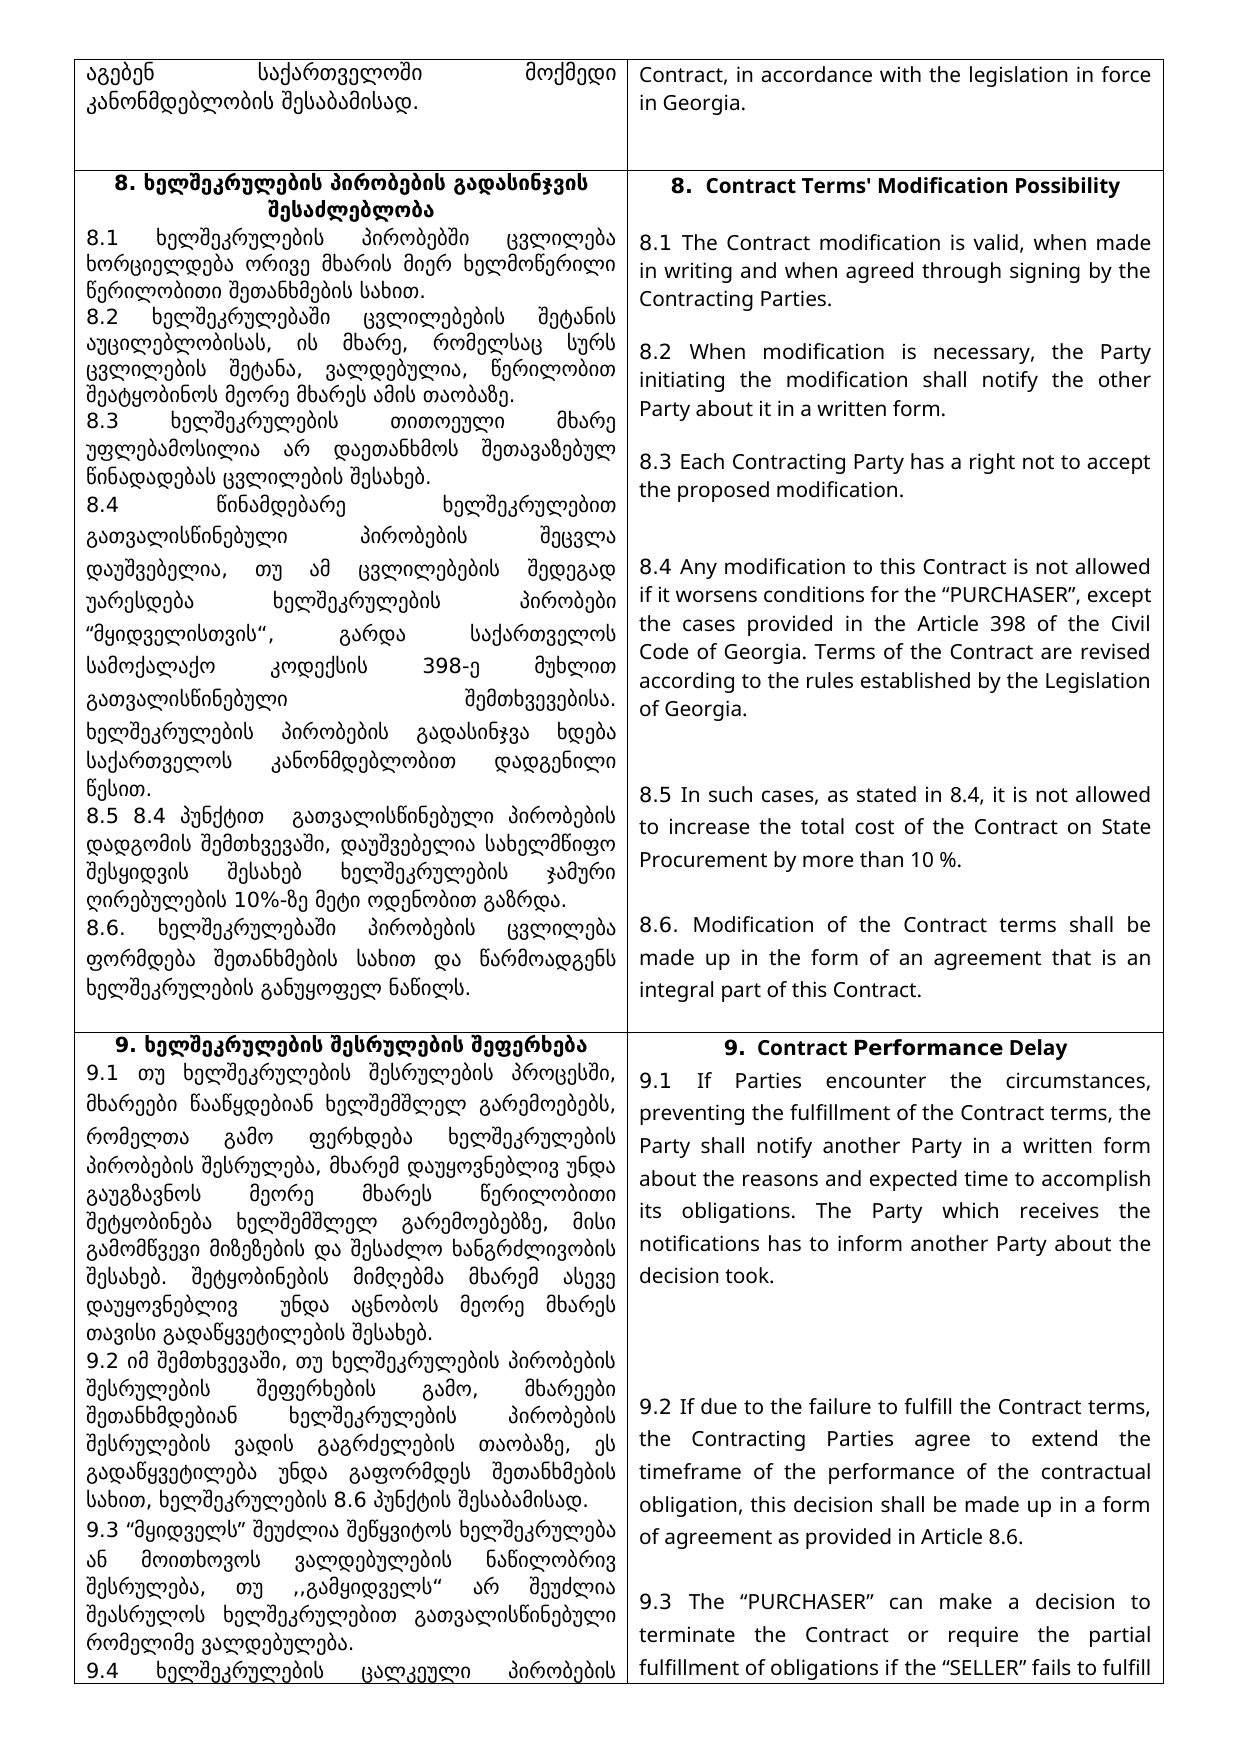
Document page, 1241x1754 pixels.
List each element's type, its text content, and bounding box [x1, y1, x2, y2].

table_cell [628, 1033, 1163, 1683]
table_cell 8. Contract Terms' Modification Possibility 8.1 The Contract modification is valid, when made in writing and when agreed through signing by the Contracting Parties. 8.2 When modification is necessary, the Party initiating the modification shall notify the other Party about it in a written form. 8.3 Each Contracting Party has a right not to accept the proposed modification. 8.4 Any modification to this Contract is not allowed if it worsens conditions for the “PURCHASER”, except the cases provided in the Article 398 of the Civil Code of Georgia. Terms of the Contract are revised according to the rules established by the Legislation of Georgia. 8.5 In such cases, as stated in 8.4, it is not allowed to increase the total cost of the Contract on State Procurement by more than 10 %. 8.6. Modification of the Contract terms shall be made up in the form of an agreement that is an integral part of this Contract. [628, 171, 1163, 1032]
table_cell 8. ხელშეკრულების პირობების გადასინჯვის შესაძლებლობა 8.1 ხელშეკრულების პირობებში ცვლილება ხორციელდება ორივე მხარის მიერ ხელმოწერილი წერილობითი შეთანხმების სახით. 8.2 ხელშეკრულებაში ცვლილებების შეტანის აუცილებლობისას, ის მხარე, რომელსაც სურს ცვლილების შეტანა, ვალდებულია, წერილობით შეატყობინოს მეორე მხარეს ამის თაობაზე. 8.3 ხელშეკრულების თითოეული მხარე უფლებამოსილია არ დაეთანხმოს შეთავაზებულ წინადადებას ცვლილების შესახებ. 8.4 წინამდებარე ხელშეკრულებით გათვალისწინებული პირობების შეცვლა დაუშვებელია, თუ ამ ცვლილებების შედეგად უარესდება ხელშეკრულების პირობები “მყიდველისთვის“, გარდა საქართველოს სამოქალაქო კოდექსის 398-ე მუხლით გათვალისწინებული შემთხვევებისა. ხელშეკრულების პირობების გადასინჯვა ხდება საქართველოს კანონმდებლობით დადგენილი წესით. 8.5 8.4 პუნქტით გათვალისწინებული პირობების დადგომის შემთხვევაში, დაუშვებელია სახელმწიფო შესყიდვის შესახებ ხელშეკრულების ჯამური ღირებულების 10%-ზე მეტი ოდენობით გაზრდა. 8.6. ხელშეკრულებაში პირობების ცვლილება ფორმდება შეთანხმების სახით და წარმოადგენს ხელშეკრულების განუყოფელ ნაწილს. [75, 171, 627, 1032]
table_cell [75, 60, 627, 170]
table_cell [628, 60, 1163, 170]
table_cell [75, 1033, 627, 1683]
